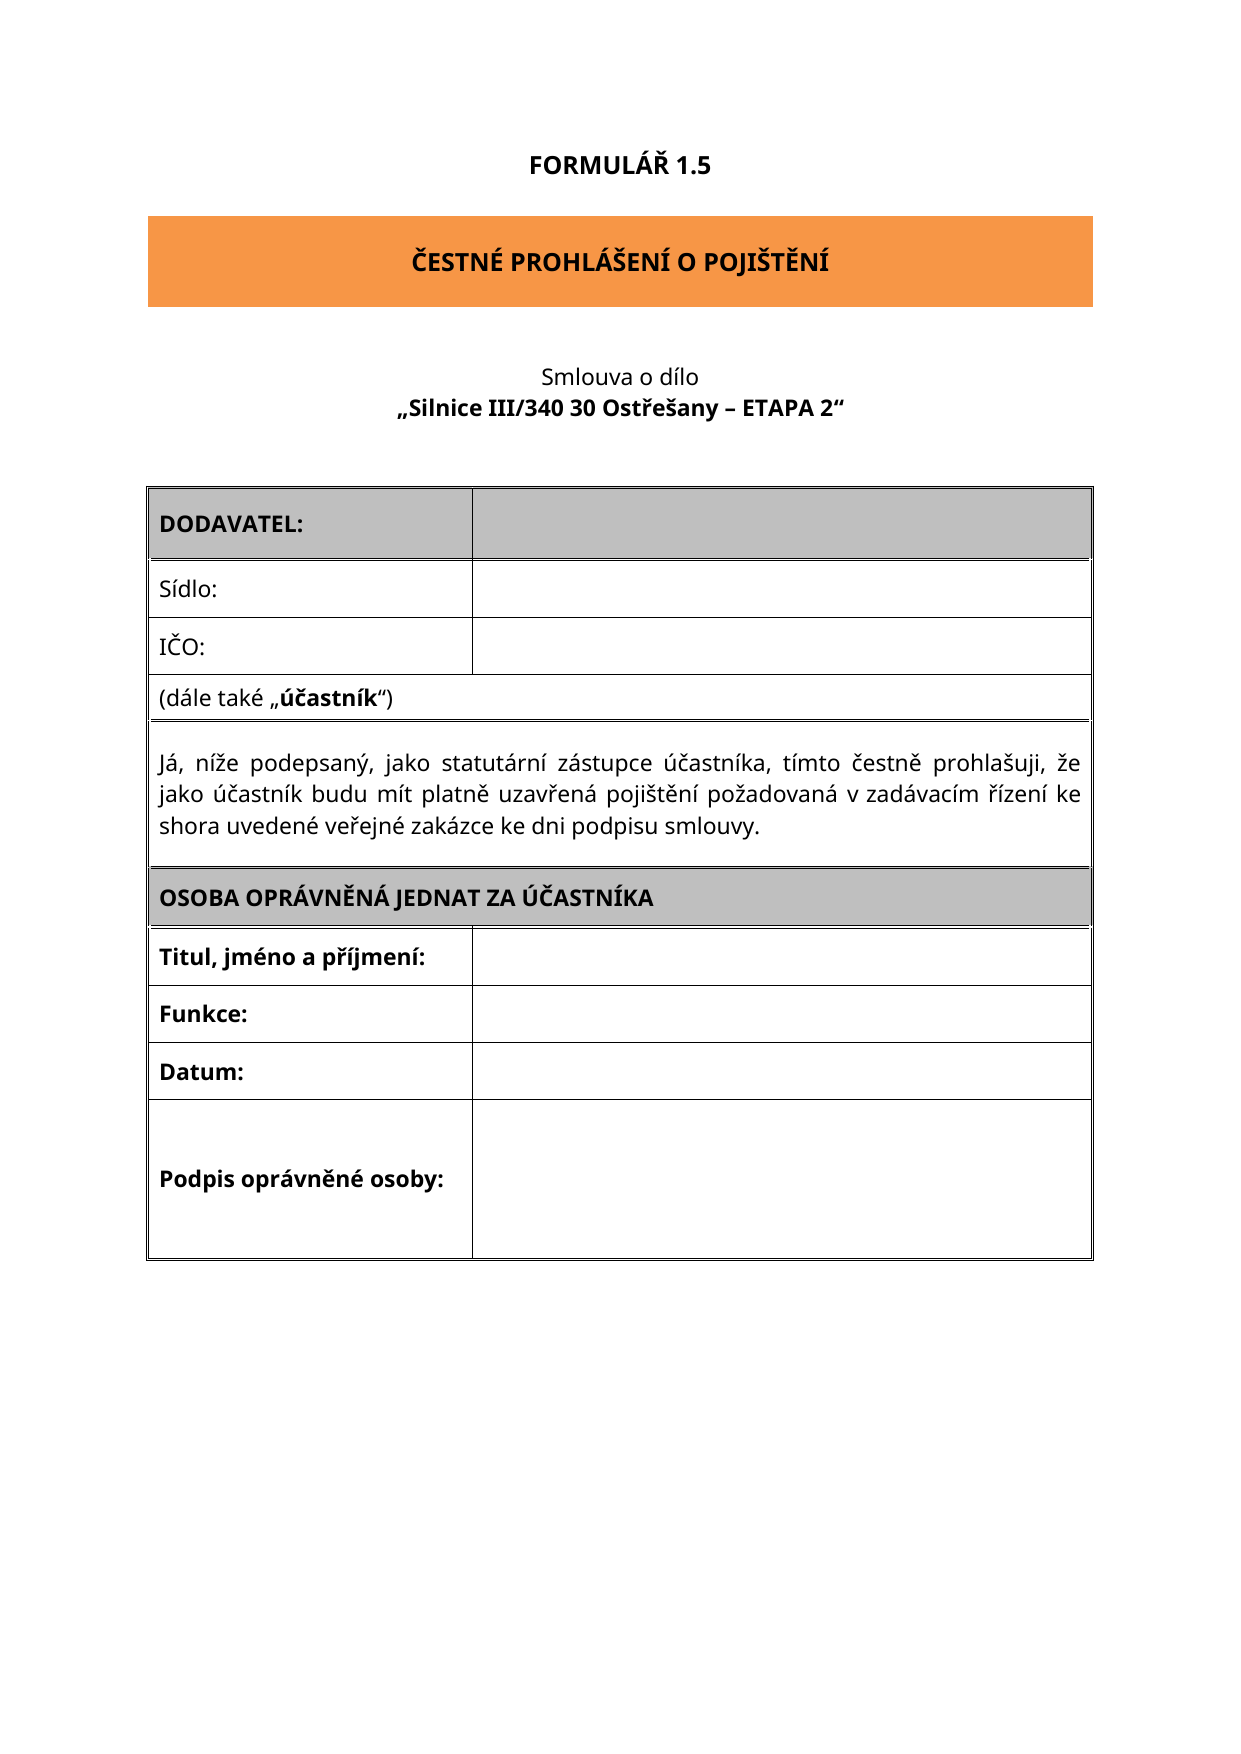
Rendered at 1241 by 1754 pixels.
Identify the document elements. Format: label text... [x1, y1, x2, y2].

table_header DODAVATEL: [149, 489, 472, 558]
table_cell Titul, jméno a příjmení: [148, 925, 472, 985]
table_cell Podpis oprávněné osoby: [149, 1100, 472, 1258]
text FORMULÁŘ 1.5 [148, 148, 1093, 182]
table_cell [473, 1043, 1091, 1099]
table_cell Sídlo: [149, 558, 472, 617]
table_cell [473, 618, 1091, 674]
table_cell IČO: [149, 618, 472, 674]
text Čestné prohlášení o pojištění [148, 244, 1093, 278]
table_cell Já, níže podepsaný, jako statutární zástupce účastníka, tímto čestně prohlašuji, že jako účastník budu mít platně uzavřená pojištění požadovaná v zadávacím řízení ke shora uvedené veřejné zakázce ke dni podpisu smlouvy. [148, 719, 1093, 866]
table_cell Datum: [149, 1043, 472, 1099]
text „Silnice III/340 30 Ostřešany – ETAPA 2“ [148, 392, 1093, 423]
table_header [473, 489, 1091, 558]
text Smlouva o dílo [148, 361, 1093, 392]
table_cell [473, 986, 1091, 1042]
table_cell [473, 925, 1093, 985]
table_cell Funkce: [149, 986, 472, 1042]
table_cell [473, 558, 1091, 617]
table_cell [473, 1100, 1091, 1258]
table_cell osoba oprávněná jednat za účastníka [148, 866, 1093, 925]
table_cell (dále také „účastník“) [149, 675, 1091, 719]
